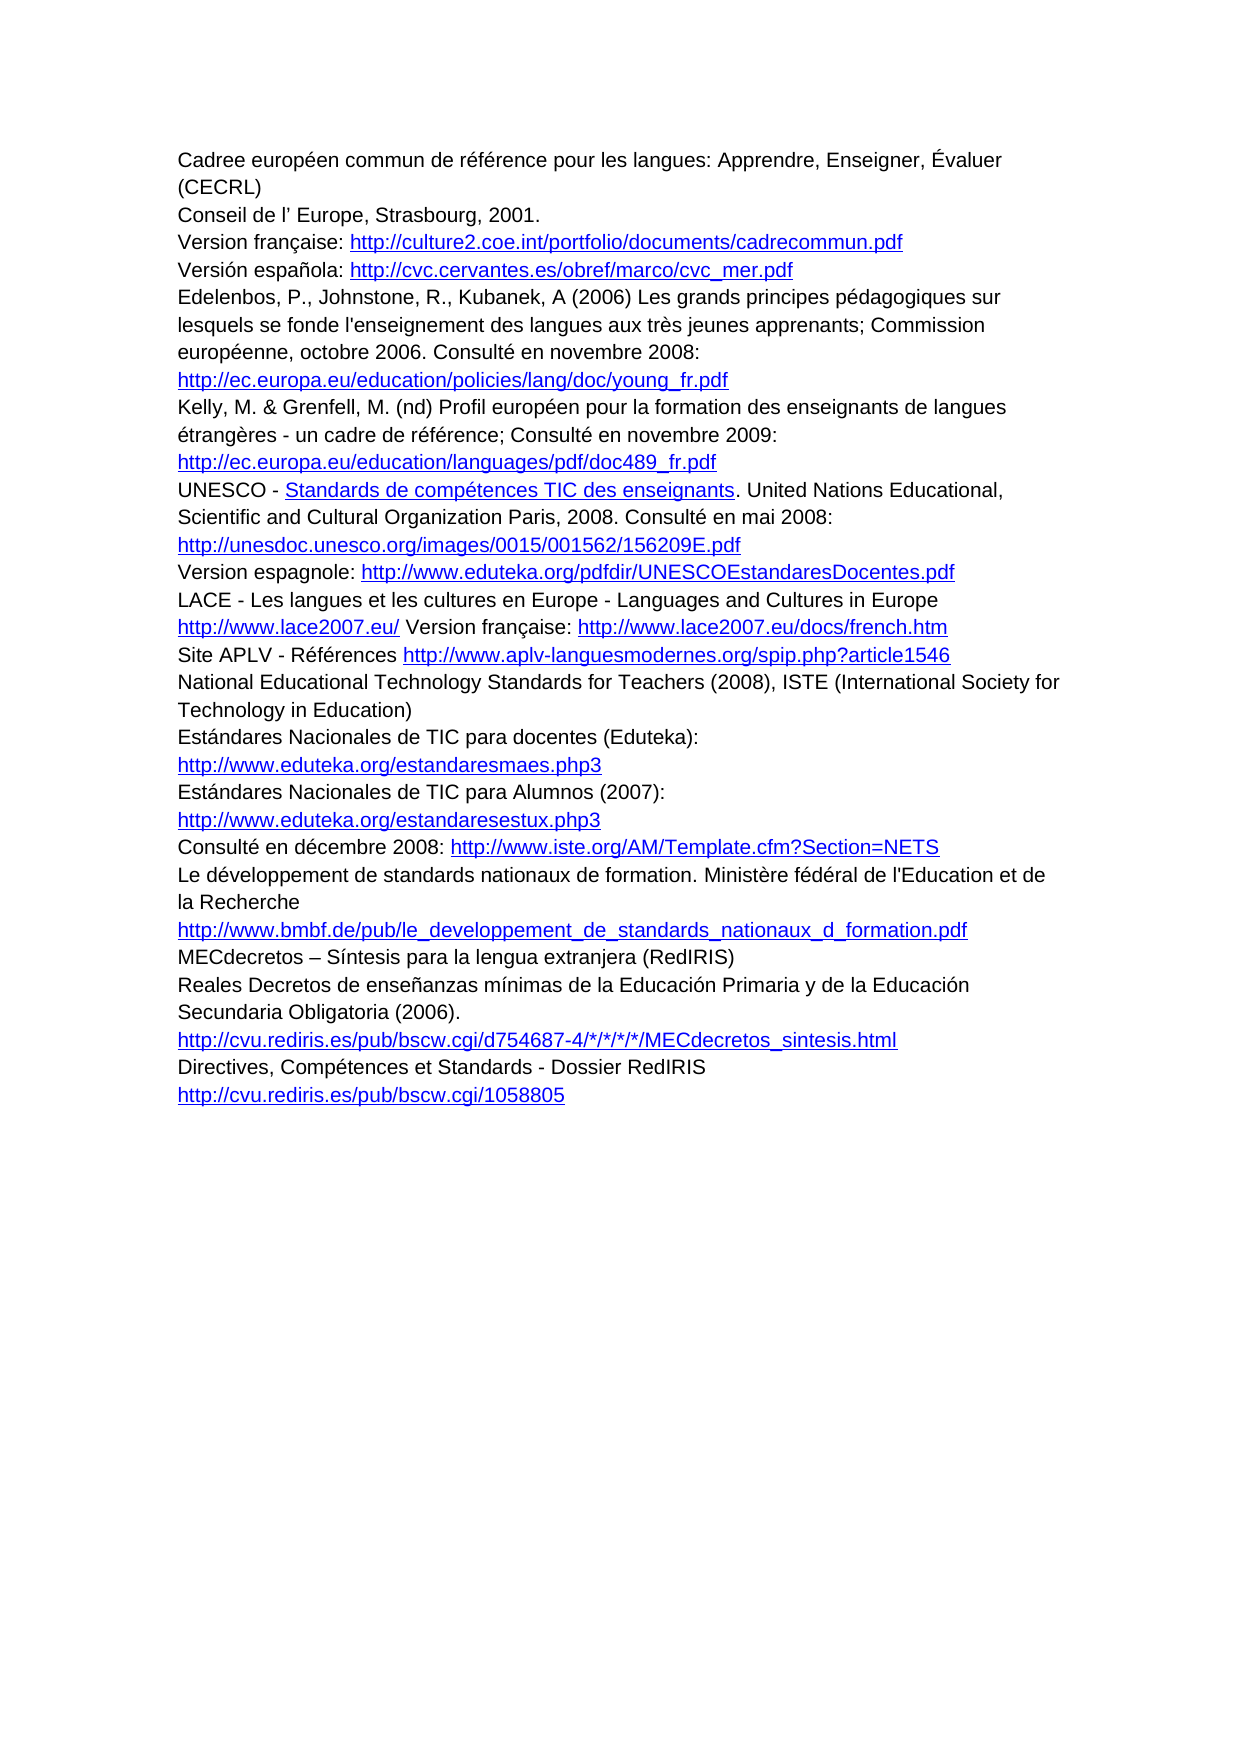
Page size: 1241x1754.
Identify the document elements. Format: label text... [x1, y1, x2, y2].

text Cadree européen commun de référence pour les langues: Apprendre, Enseigner, Évaluer (CECRL) Conseil de l’ Europe, Strasbourg, 2001. Version française: http://culture2.coe.int/portfolio/documents/cadrecommun.pdf Versión española: http://cvc.cervantes.es/obref/marco/cvc_mer.pdf Edelenbos, P., Johnstone, R., Kubanek, A (2006) Les grands principes pédagogiques sur lesquels se fonde l'enseignement des langues aux très jeunes apprenants; Commission européenne, octobre 2006. Consulté en novembre 2008: http://ec.europa.eu/education/policies/lang/doc/young_fr.pdf Kelly, M. & Grenfell, M. (nd) Profil européen pour la formation des enseignants de langues étrangères - un cadre de référence; Consulté en novembre 2009: http://ec.europa.eu/education/languages/pdf/doc489_fr.pdf UNESCO - Standards de compétences TIC des enseignants. United Nations Educational, Scientific and Cultural Organization Paris, 2008. Consulté en mai 2008: http://unesdoc.unesco.org/images/0015/001562/156209E.pdf Version espagnole: http://www.eduteka.org/pdfdir/UNESCOEstandaresDocentes.pdf LACE - Les langues et les cultures en Europe - Languages and Cultures in Europe http://www.lace2007.eu/ Version française: http://www.lace2007.eu/docs/french.htm Site APLV - Références http://www.aplv-languesmodernes.org/spip.php?article1546 National Educational Technology Standards for Teachers (2008), ISTE (International Society for Technology in Education) Estándares Nacionales de TIC para docentes (Eduteka): http://www.eduteka.org/estandaresmaes.php3 Estándares Nacionales de TIC para Alumnos (2007): http://www.eduteka.org/estandaresestux.php3 Consulté en décembre 2008: http://www.iste.org/AM/Template.cfm?Section=NETS Le développement de standards nationaux de formation. Ministère fédéral de l'Education et de la Recherche http://www.bmbf.de/pub/le_developpement_de_standards_nationaux_d_formation.pdf MECdecretos – Síntesis para la lengua extranjera (RedIRIS) Reales Decretos de enseñanzas mínimas de la Educación Primaria y de la Educación Secundaria Obligatoria (2006). http://cvu.rediris.es/pub/bscw.cgi/d754687-4/*/*/*/*/MECdecretos_sintesis.html Directives, Compétences et Standards - Dossier RedIRIS http://cvu.rediris.es/pub/bscw.cgi/1058805 [177, 148, 1063, 1107]
